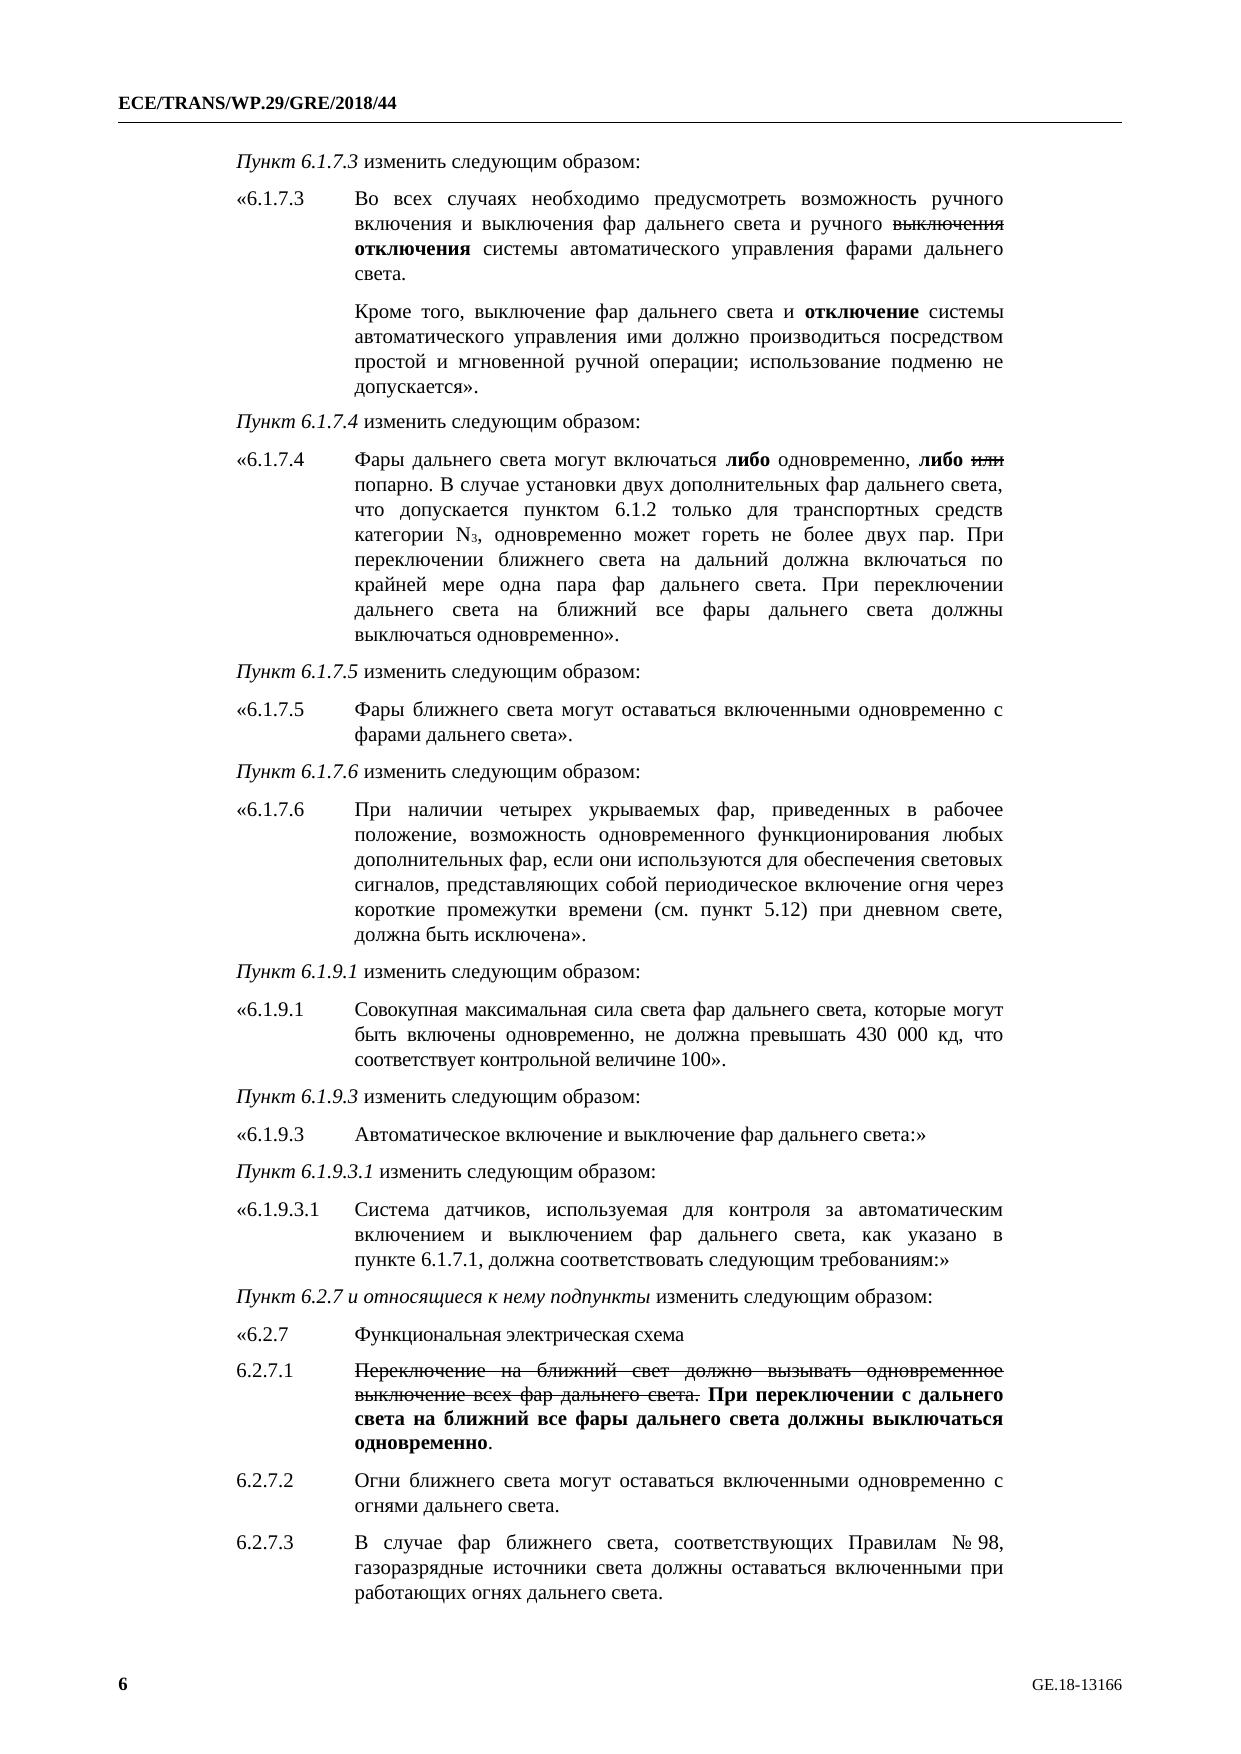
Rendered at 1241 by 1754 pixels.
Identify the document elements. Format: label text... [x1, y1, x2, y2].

text «6.1.9.1 Совокупная максимальная сила света фар дальнего света, которые могут быть включены одновременно, не должна превышать 430 000 кд, что соответствует контрольной величине 100». [236, 996, 1004, 1071]
text «6.1.7.6 При наличии четырех укрываемых фар, приведенных в рабочее положение, возможность одновременного функционирования любых дополнительных фар, если они используются для обеспечения световых сигналов, представляющих собой периодическое включение огня через короткие промежутки времени (см. пункт 5.12) при дневном свете, должна быть исключена». [236, 796, 1004, 946]
text Пункт 6.1.7.4 изменить следующим образом: [236, 408, 1004, 433]
text Пункт 6.1.9.3.1 изменить следующим образом: [236, 1158, 1004, 1183]
text 6.2.7.1 Переключение на ближний свет должно вызывать одновременное выключение всех фар дальнего света. При переключении с дальнего света на ближний все фары дальнего света должны выключаться одновременно. [236, 1358, 1004, 1454]
text «6.1.7.3 Во всех случаях необходимо предусмотреть возможность ручного включения и выключения фар дальнего света и ручного выключения отключения системы автоматического управления фарами дальнего света. [236, 185, 1004, 285]
text Пункт 6.1.7.6 изменить следующим образом: [236, 758, 1004, 783]
text «6.1.9.3.1 Система датчиков, используемая для контроля за автоматическим включением и выключением фар дальнего света, как указано в пункте 6.1.7.1, должна соответствовать следующим требованиям:» [236, 1196, 1004, 1271]
text Пункт 6.1.9.3 изменить следующим образом: [236, 1083, 1004, 1108]
text Кроме того, выключение фар дальнего света и отключение системы автоматического управления ими должно производиться посредством простой и мгновенной ручной операции; использование подменю не допускается». [354, 298, 1004, 398]
text «6.2.7 Функциональная электрическая схема [236, 1321, 1004, 1346]
text «6.1.7.5 Фары ближнего света могут оставаться включенными одновременно с фарами дальнего света». [236, 696, 1004, 746]
text 6.2.7.2 Огни ближнего света могут оставаться включенными одновременно с огнями дальнего света. [236, 1467, 1004, 1517]
text «6.1.7.4 Фары дальнего света могут включаться либо одновременно, либо или попарно. В случае установки двух дополнительных фар дальнего света, что допускается пунктом 6.1.2 только для транспортных средств категории N3, одновременно может гореть не более двух пар. При переключении ближнего света на дальний должна включаться по крайней мере одна пара фар дальнего света. При переключении дальнего света на ближний все фары дальнего света должны выключаться одновременно». [236, 446, 1004, 646]
text Пункт 6.2.7 и относящиеся к нему подпункты изменить следующим образом: [236, 1283, 1004, 1308]
text Пункт 6.1.7.3 изменить следующим образом: [236, 148, 1004, 173]
text 6.2.7.3 В случае фар ближнего света, соответствующих Правилам № 98, газоразрядные источники света должны оставаться включенными при работающих огнях дальнего света. [236, 1529, 1004, 1604]
text «6.1.9.3 Автоматическое включение и выключение фар дальнего света:» [236, 1121, 999, 1146]
text Пункт 6.1.7.5 изменить следующим образом: [236, 658, 1004, 683]
text Пункт 6.1.9.1 изменить следующим образом: [236, 958, 1004, 983]
